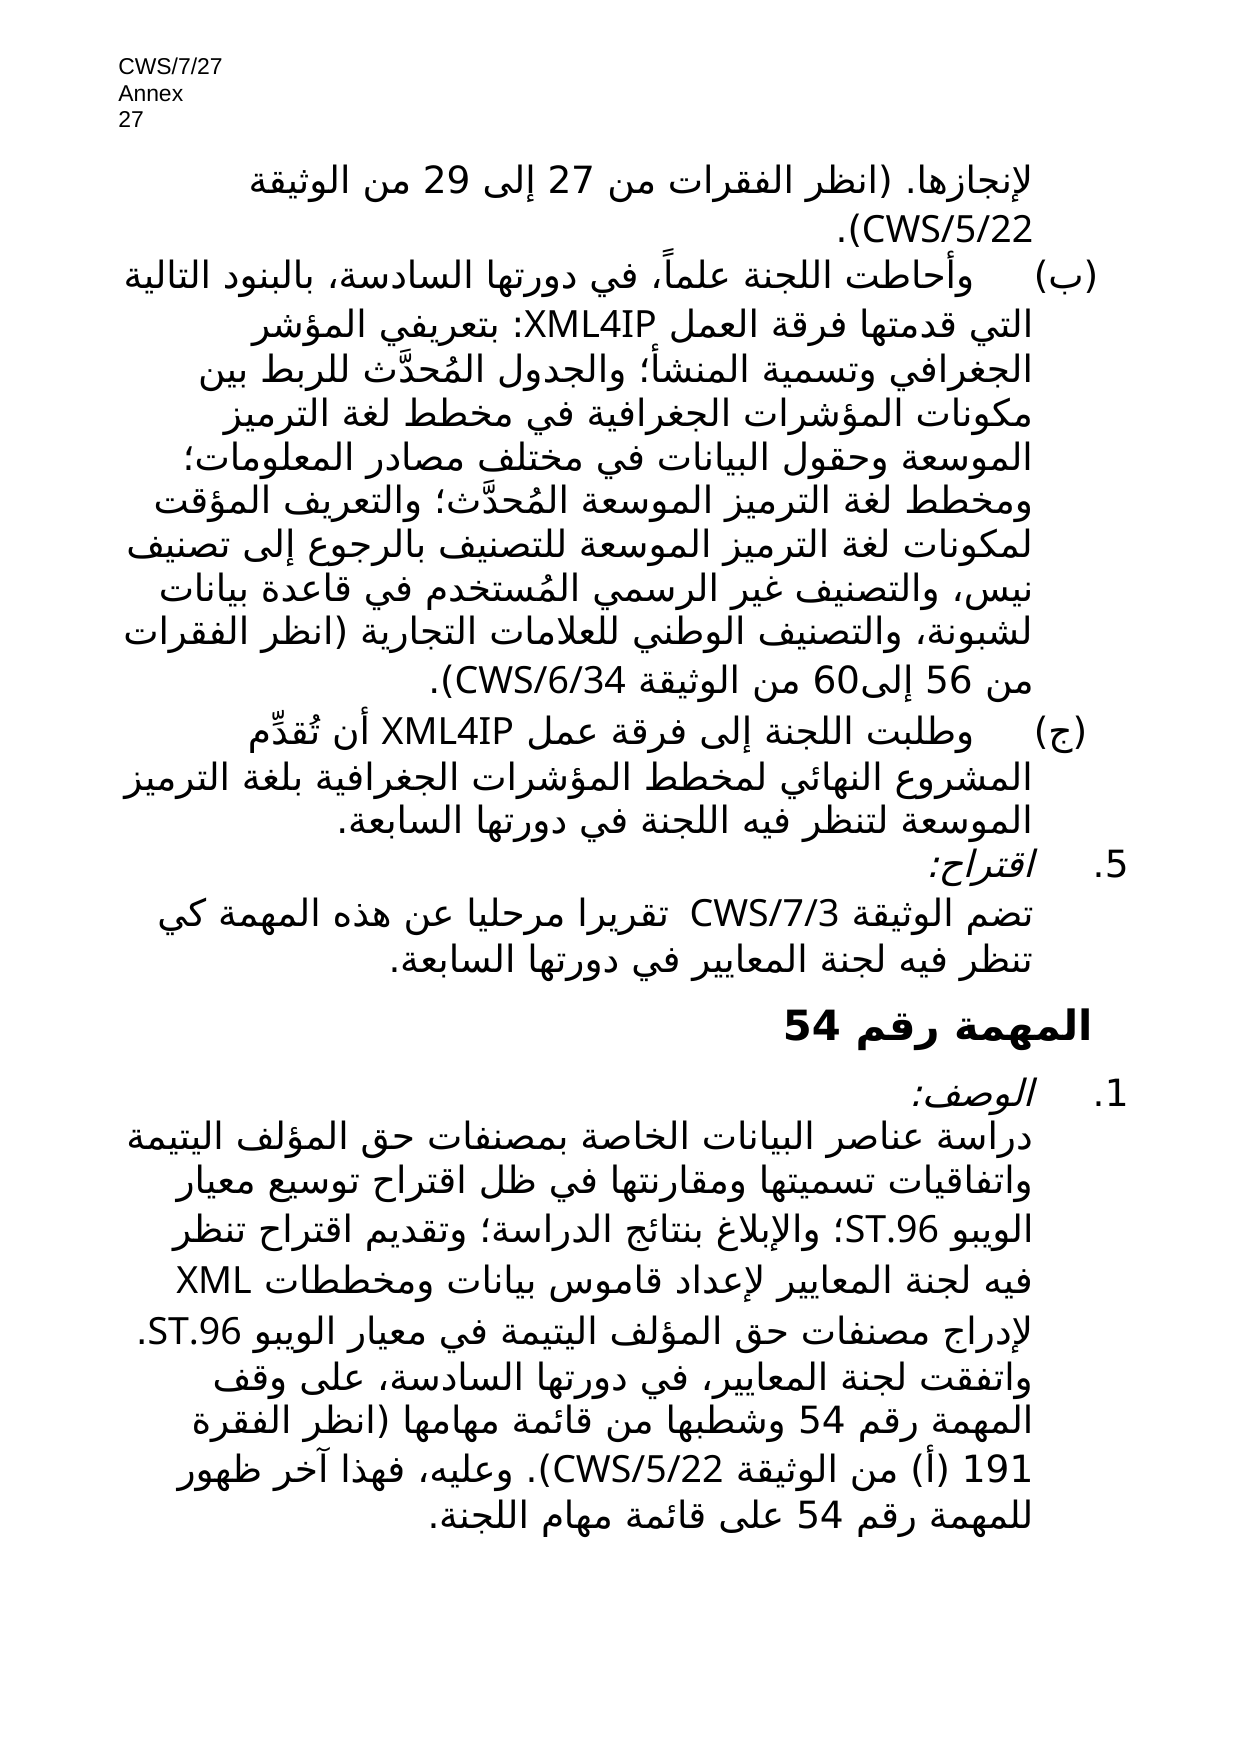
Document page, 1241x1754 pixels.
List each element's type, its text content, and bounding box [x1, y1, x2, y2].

list الوصف: [118, 1071, 1092, 1115]
subtitle المهمة رقم 54 [118, 1002, 1092, 1051]
list وأحاطت اللجنة علماً، في دورتها السادسة، بالبنود التالية التي قدمتها فرقة العمل XML4IP: بتعريفي المؤشر الجغرافي وتسمية المنشأ؛ والجدول المُحدَّث للربط بين مكونات المؤشرات الجغرافية في مخطط لغة الترميز الموسعة وحقول البيانات في مختلف مصادر المعلومات؛ ومخطط لغة الترميز الموسعة المُحدَّث؛ والتعريف المؤقت لمكونات لغة الترميز الموسعة للتصنيف بالرجوع إلى تصنيف نيس، والتصنيف غير الرسمي المُستخدم في قاعدة بيانات لشبونة، والتصنيف الوطني للعلامات التجارية (انظر الفقرات من 56 إلى60 من الوثيقة CWS/6/34). [118, 253, 1033, 704]
list اقتراح: [118, 843, 1092, 886]
list واتفقت لجنة المعايير، في دورتها السادسة، على وقف المهمة رقم 54 وشطبها من قائمة مهامها (انظر الفقرة 191 (أ) من الوثيقة CWS/5/22). وعليه، فهذا آخر ظهور للمهمة رقم 54 على قائمة مهام اللجنة. [118, 1355, 1033, 1537]
list تضم الوثيقة CWS/7/3 تقريرا مرحليا عن هذه المهمة كي تنظر فيه لجنة المعايير في دورتها السابعة. [118, 886, 1033, 981]
list وطلبت اللجنة إلى فرقة عمل XML4IP أن تُقدِّم المشروع النهائي لمخطط المؤشرات الجغرافية بلغة الترميز الموسعة لتنظر فيه اللجنة في دورتها السابعة. [118, 704, 1033, 843]
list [118, 158, 1033, 253]
list دراسة عناصر البيانات الخاصة بمصنفات حق المؤلف اليتيمة واتفاقيات تسميتها ومقارنتها في ظل اقتراح توسيع معيار الويبو ST.96؛ والإبلاغ بنتائج الدراسة؛ وتقديم اقتراح تنظر فيه لجنة المعايير لإعداد قاموس بيانات ومخططات XML لإدراج مصنفات حق المؤلف اليتيمة في معيار الويبو ST.96. [118, 1115, 1033, 1355]
